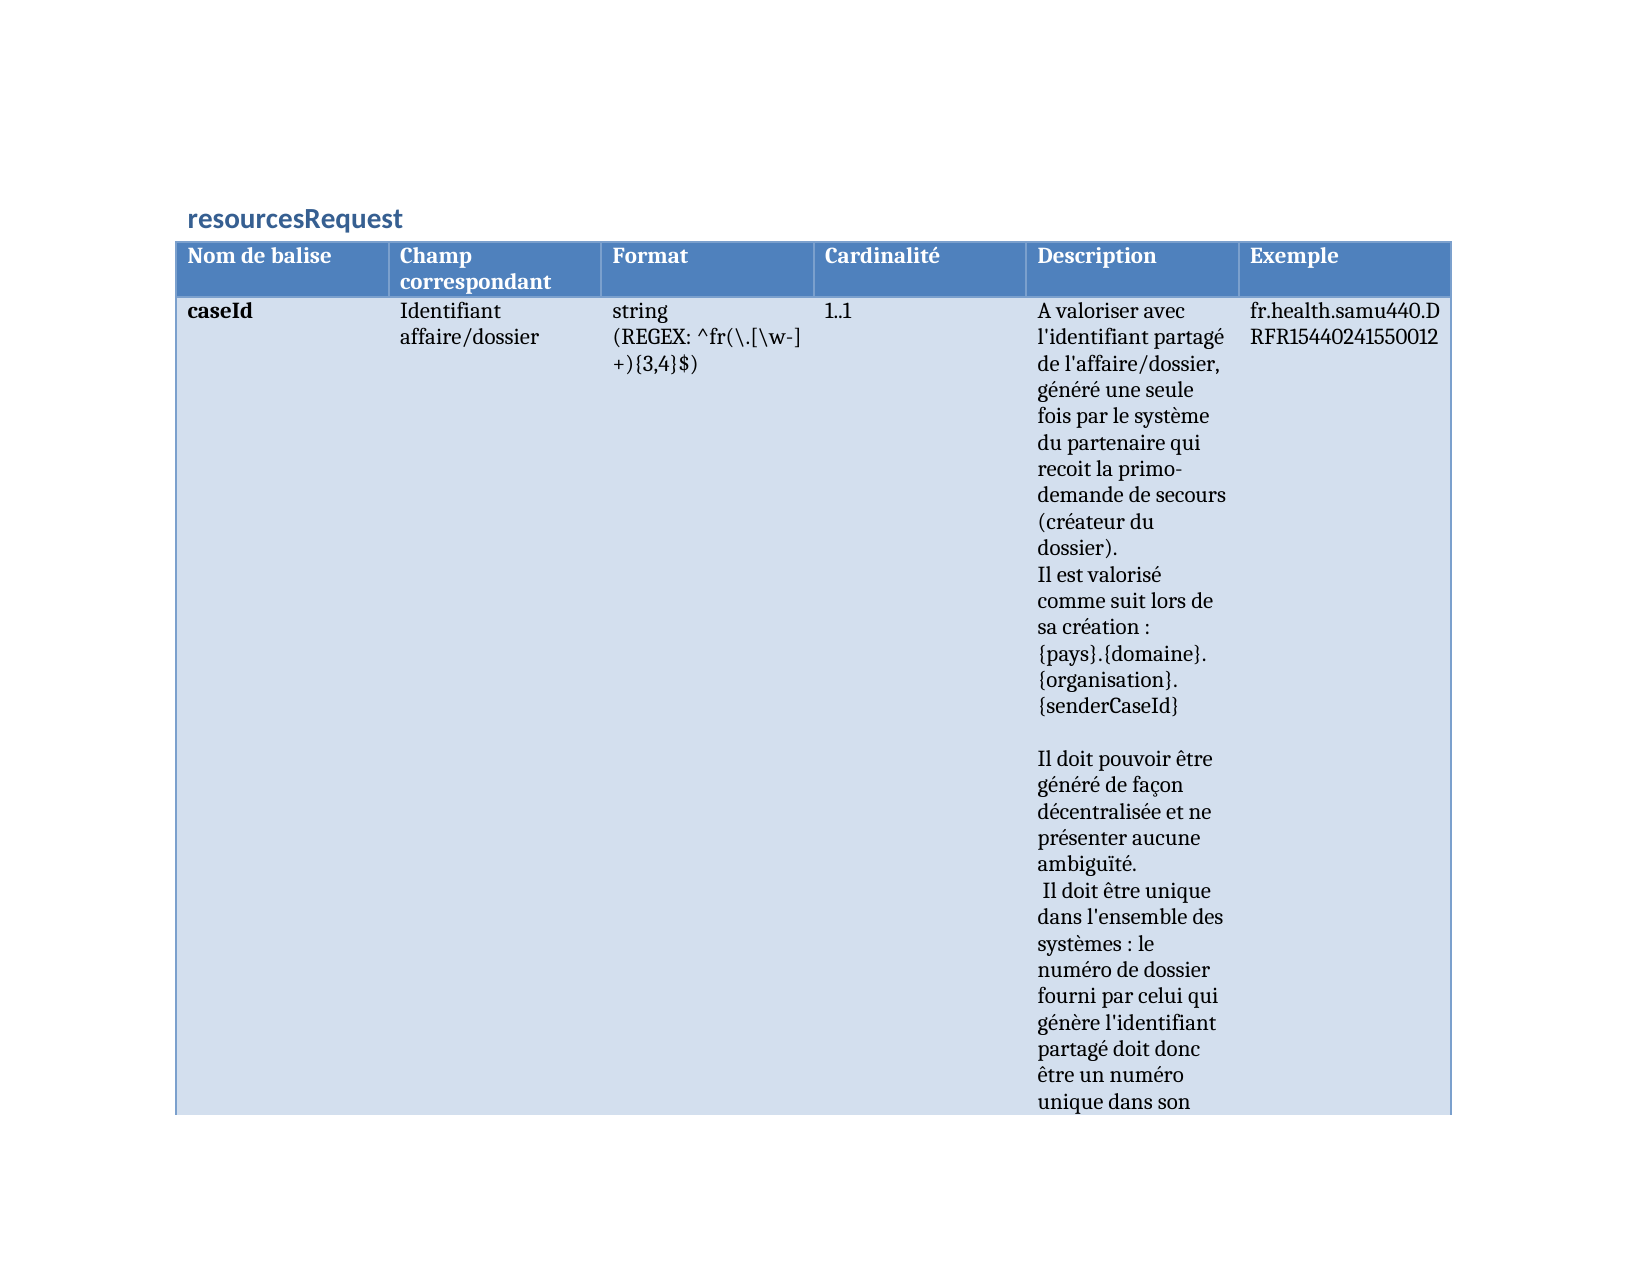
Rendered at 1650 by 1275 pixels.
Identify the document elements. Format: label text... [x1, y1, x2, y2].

table_cell caseId [177, 298, 389, 1115]
table_header Description [1027, 243, 1238, 296]
table_header Cardinalité [815, 243, 1025, 296]
table_cell 1..1 [814, 298, 1026, 1115]
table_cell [389, 298, 601, 1115]
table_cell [1239, 298, 1450, 1115]
table_header Nom de balise [177, 243, 388, 296]
subtitle resourcesRequest [187, 200, 1462, 236]
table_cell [601, 298, 814, 1115]
table_header Champ correspondant [390, 243, 600, 296]
table_header Format [602, 243, 813, 296]
table_header Exemple [1240, 243, 1450, 296]
